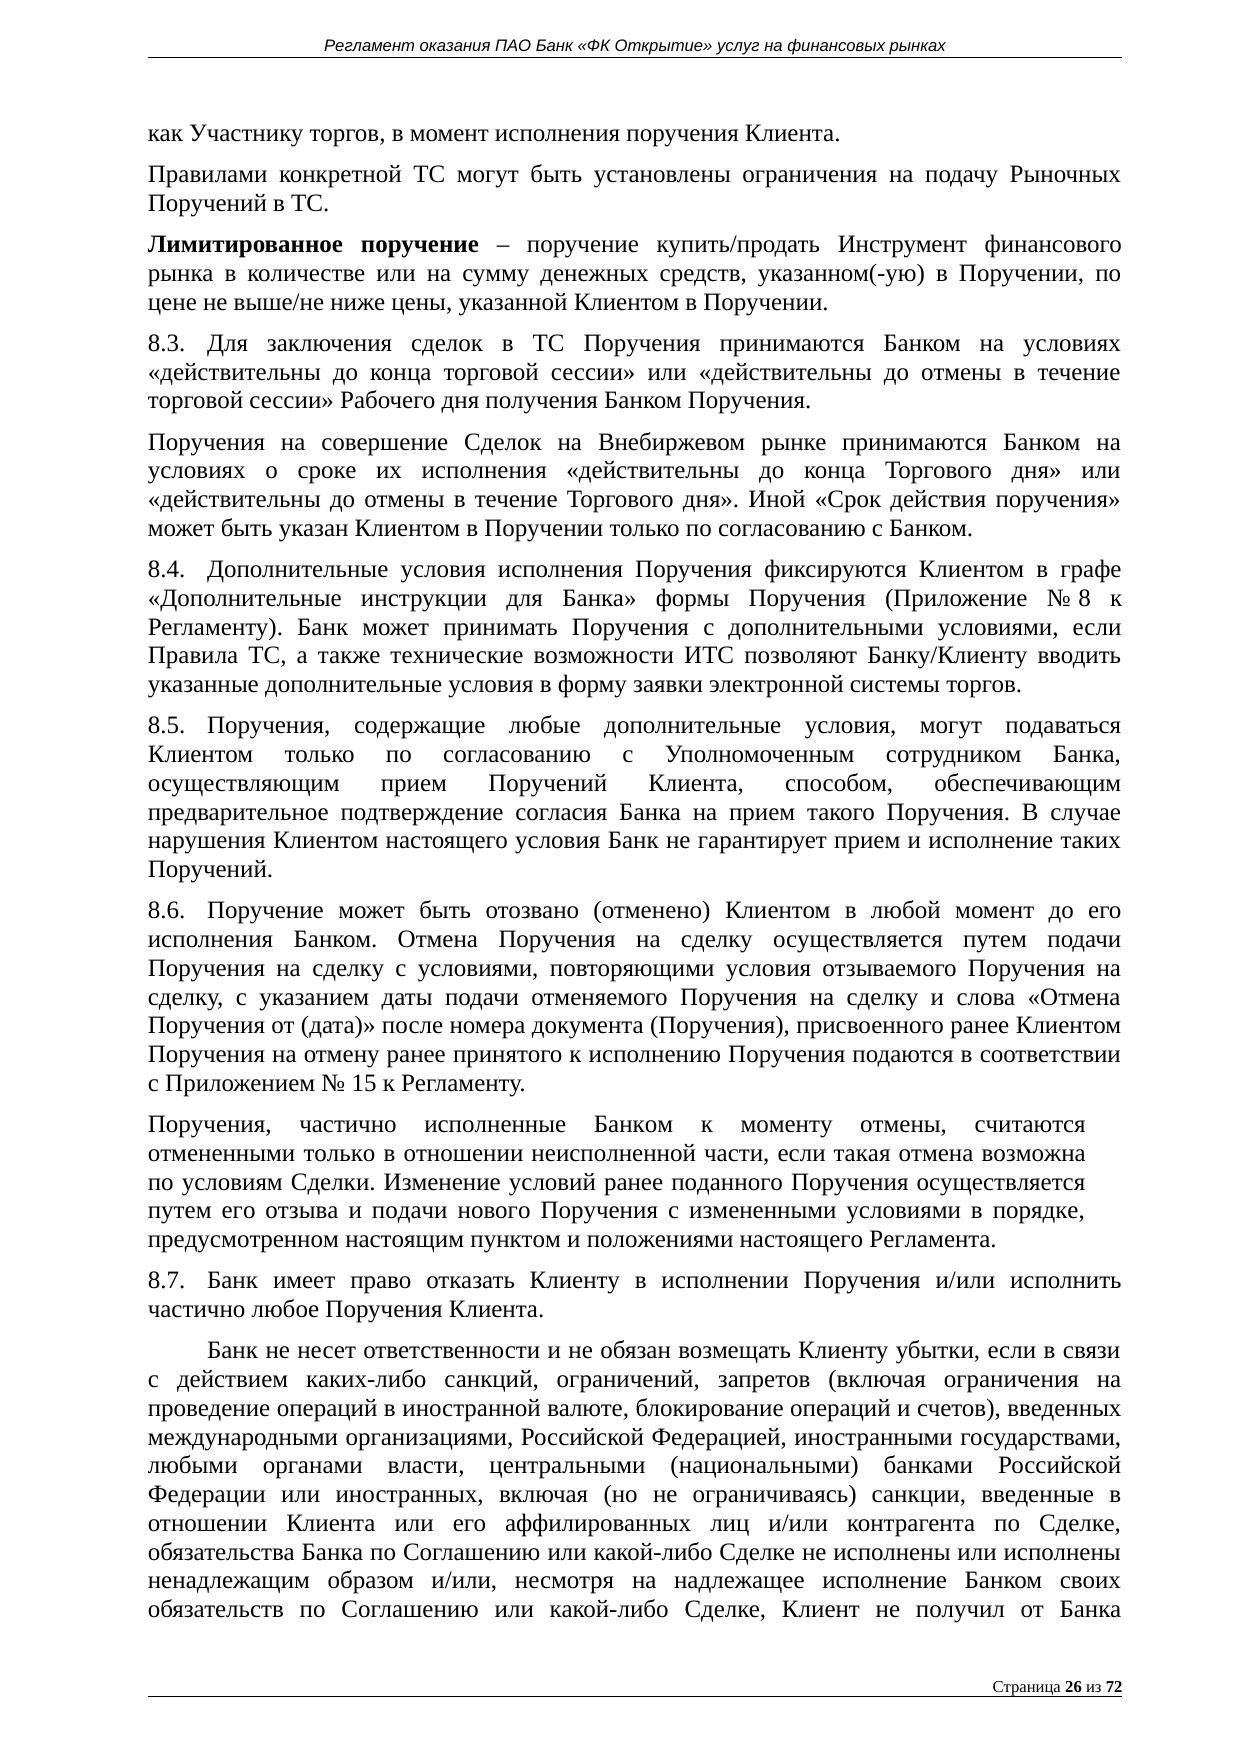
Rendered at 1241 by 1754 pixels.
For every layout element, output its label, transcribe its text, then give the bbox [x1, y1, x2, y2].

list Для заключения сделок в ТС Поручения принимаются Банком на условиях «действительны до конца торговой сессии» или «действительны до отмены в течение торговой сессии» Рабочего дня получения Банком Поручения. [148, 328, 1122, 414]
text Лимитированное поручение – поручение купить/продать Инструмент финансового рынка в количестве или на сумму денежных средств, указанном(-ую) в Поручении, по цене не выше/не ниже цены, указанной Клиентом в Поручении. [148, 229, 1122, 316]
text Правилами конкретной ТС могут быть установлены ограничения на подачу Рыночных Поручений в ТС. [148, 159, 1122, 217]
list Поручения, содержащие любые дополнительные условия, могут подаваться Клиентом только по согласованию с Уполномоченным сотрудником Банка, осуществляющим прием Поручений Клиента, способом, обеспечивающим предварительное подтверждение согласия Банка на прием такого Поручения. В случае нарушения Клиентом настоящего условия Банк не гарантирует прием и исполнение таких Поручений. [148, 711, 1122, 883]
text Поручения на совершение Сделок на Внебиржевом рынке принимаются Банком на условиях о сроке их исполнения «действительны до конца Торгового дня» или «действительны до отмены в течение Торгового дня». Иной «Срок действия поручения» может быть указан Клиентом в Поручении только по согласованию с Банком. [148, 427, 1122, 542]
list Дополнительные условия исполнения Поручения фиксируются Клиентом в графе «Дополнительные инструкции для Банка» формы Поручения (Приложение № 8 к Регламенту). Банк может принимать Поручения с дополнительными условиями, если Правила ТС, а также технические возможности ИТС позволяют Банку/Клиенту вводить указанные дополнительные условия в форму заявки электронной системы торгов. [148, 554, 1122, 698]
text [148, 118, 1122, 147]
list Банк имеет право отказать Клиенту в исполнении Поручения и/или исполнить частично любое Поручения Клиента. [148, 1266, 1122, 1323]
list Поручение может быть отозвано (отменено) Клиентом в любой момент до его исполнения Банком. Отмена Поручения на сделку осуществляется путем подачи Поручения на сделку с условиями, повторяющими условия отзываемого Поручения на сделку, с указанием даты подачи отменяемого Поручения на сделку и слова «Отмена Поручения от (дата)» после номера документа (Поручения), присвоенного ранее Клиентом Поручения на отмену ранее принятого к исполнению Поручения подаются в соответствии с Приложением № 15 к Регламенту. [148, 896, 1122, 1097]
text Поручения, частично исполненные Банком к моменту отмены, считаются отмененными только в отношении неисполненной части, если такая отмена возможна по условиям Сделки. Изменение условий ранее поданного Поручения осуществляется путем его отзыва и подачи нового Поручения с измененными условиями в порядке, предусмотренном настоящим пунктом и положениями настоящего Регламента. [148, 1109, 1087, 1253]
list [148, 1336, 1122, 1623]
